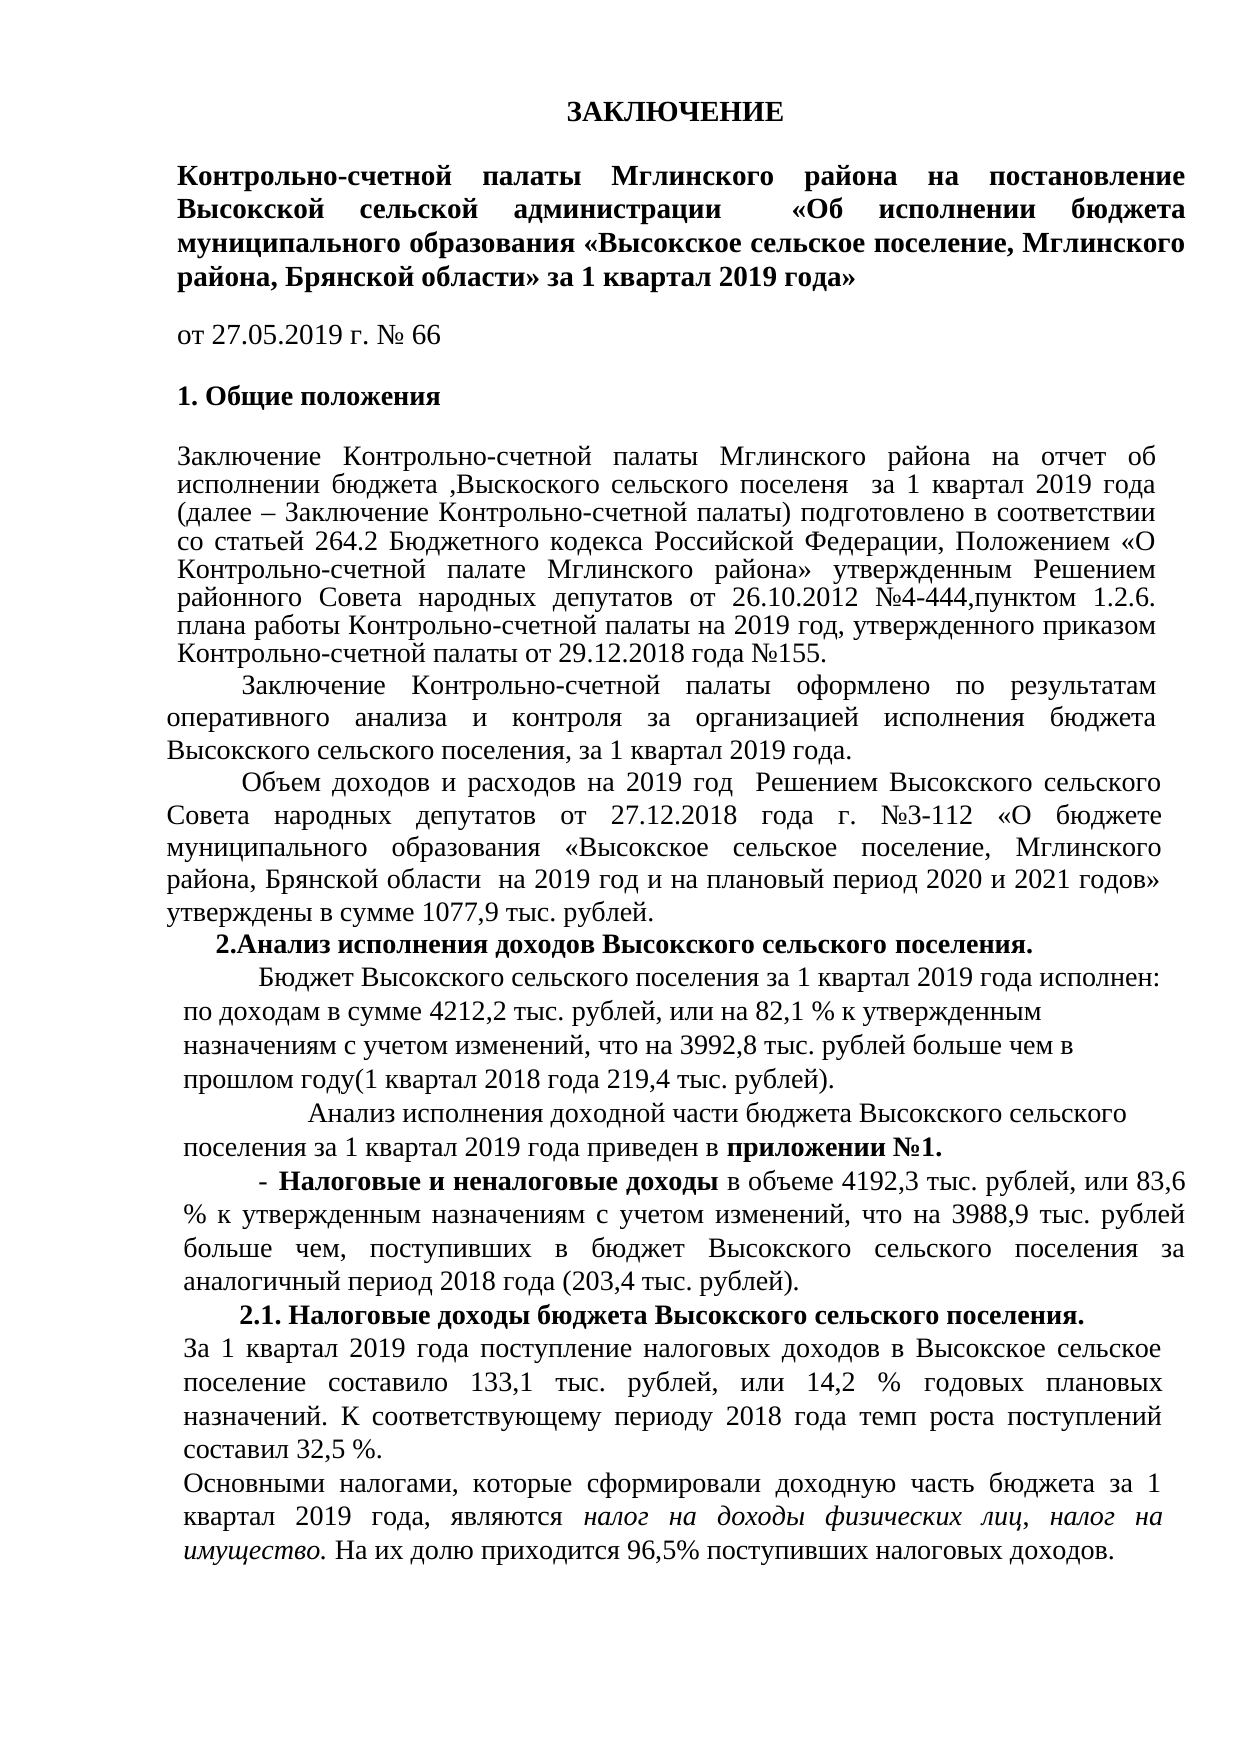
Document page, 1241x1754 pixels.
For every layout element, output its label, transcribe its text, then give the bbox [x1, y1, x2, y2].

text Основными налогами, которые сформировали доходную часть бюджета за 1 квартал 2019 года, являются налог на доходы физических лиц, налог на имущество. На их долю приходится 96,5% поступивших налоговых доходов. [183, 1465, 1163, 1566]
text Объем доходов и расходов на 2019 год Решением Высокского сельского Совета народных депутатов от года г. №3-112 «О бюджете муниципального образования «Высокское сельское поселение, Мглинского района, Брянской области на 2019 год и на плановый период 2020 и 2021 годов» утверждены в сумме 1077,9 тыс. рублей. [166, 765, 1163, 927]
text Контрольно-счетной палаты Мглинского района на постановление Высокской сельской администрации «Об исполнении бюджета муниципального образования «Высокское сельское поселение, Мглинского района, Брянской области» за 1 квартал 2019 года» [177, 159, 1186, 293]
text 2.1. Налоговые доходы бюджета Высокского сельского поселения. [183, 1298, 1186, 1331]
text Заключение Контрольно-счетной палаты оформлено по результатам оперативного анализа и контроля за организацией исполнения бюджета Высокского сельского поселения, за 1 квартал 2019 года. [166, 668, 1157, 765]
text Анализ исполнения доходной части бюджета Высокского сельского поселения за 1 квартал 2019 года приведен в приложении №1. [183, 1096, 1163, 1163]
text ЗАКЛЮЧЕНИЕ [566, 99, 1192, 127]
text За 1 квартал 2019 года поступление налоговых доходов в Высокское сельское поселение составило 133,1 тыс. рублей, или 14,2 % годовых плановых назначений. К соответствующему периоду 2018 года темп роста поступлений составил 32,5 %. [183, 1331, 1163, 1465]
text 2.Анализ исполнения доходов Высокского сельского поселения. [166, 927, 1163, 960]
text Бюджет Высокского сельского поселения за 1 квартал 2019 года исполнен: по доходам в сумме 4212,2 тыс. рублей, или на 82,1 % к утвержденным назначениям с учетом изменений, что на 3992,8 тыс. рублей больше чем в прошлом году(1 квартал 2018 года 219,4 тыс. рублей). [183, 960, 1163, 1096]
text Заключение Контрольно-счетной палаты Мглинского района на отчет об исполнении бюджета ,Выскоского сельского поселеня за 1 квартал 2019 года (далее – Заключение Контрольно-счетной палаты) подготовлено в соответствии со статьей 264.2 Бюджетного кодекса Российской Федерации, Положением «О Контрольно-счетной палате Мглинского района» утвержденным Решением районного Совета народных депутатов от №4-444,пунктом 1.2.6. плана работы Контрольно-счетной палаты на 2019 год, утвержденного приказом Контрольно-счетной палаты от года №155. [177, 443, 1157, 668]
text 1. Общие положения [177, 383, 1163, 411]
text от г. № 66 [177, 322, 1192, 350]
list Налоговые и неналоговые доходы в объеме 4192,3 тыс. рублей, или 83,6 % к утвержденным назначениям с учетом изменений, что на 3988,9 тыс. рублей больше чем, поступивших в бюджет Высокского сельского поселения за аналогичный период 2018 года (203,4 тыс. рублей). [183, 1163, 1186, 1298]
